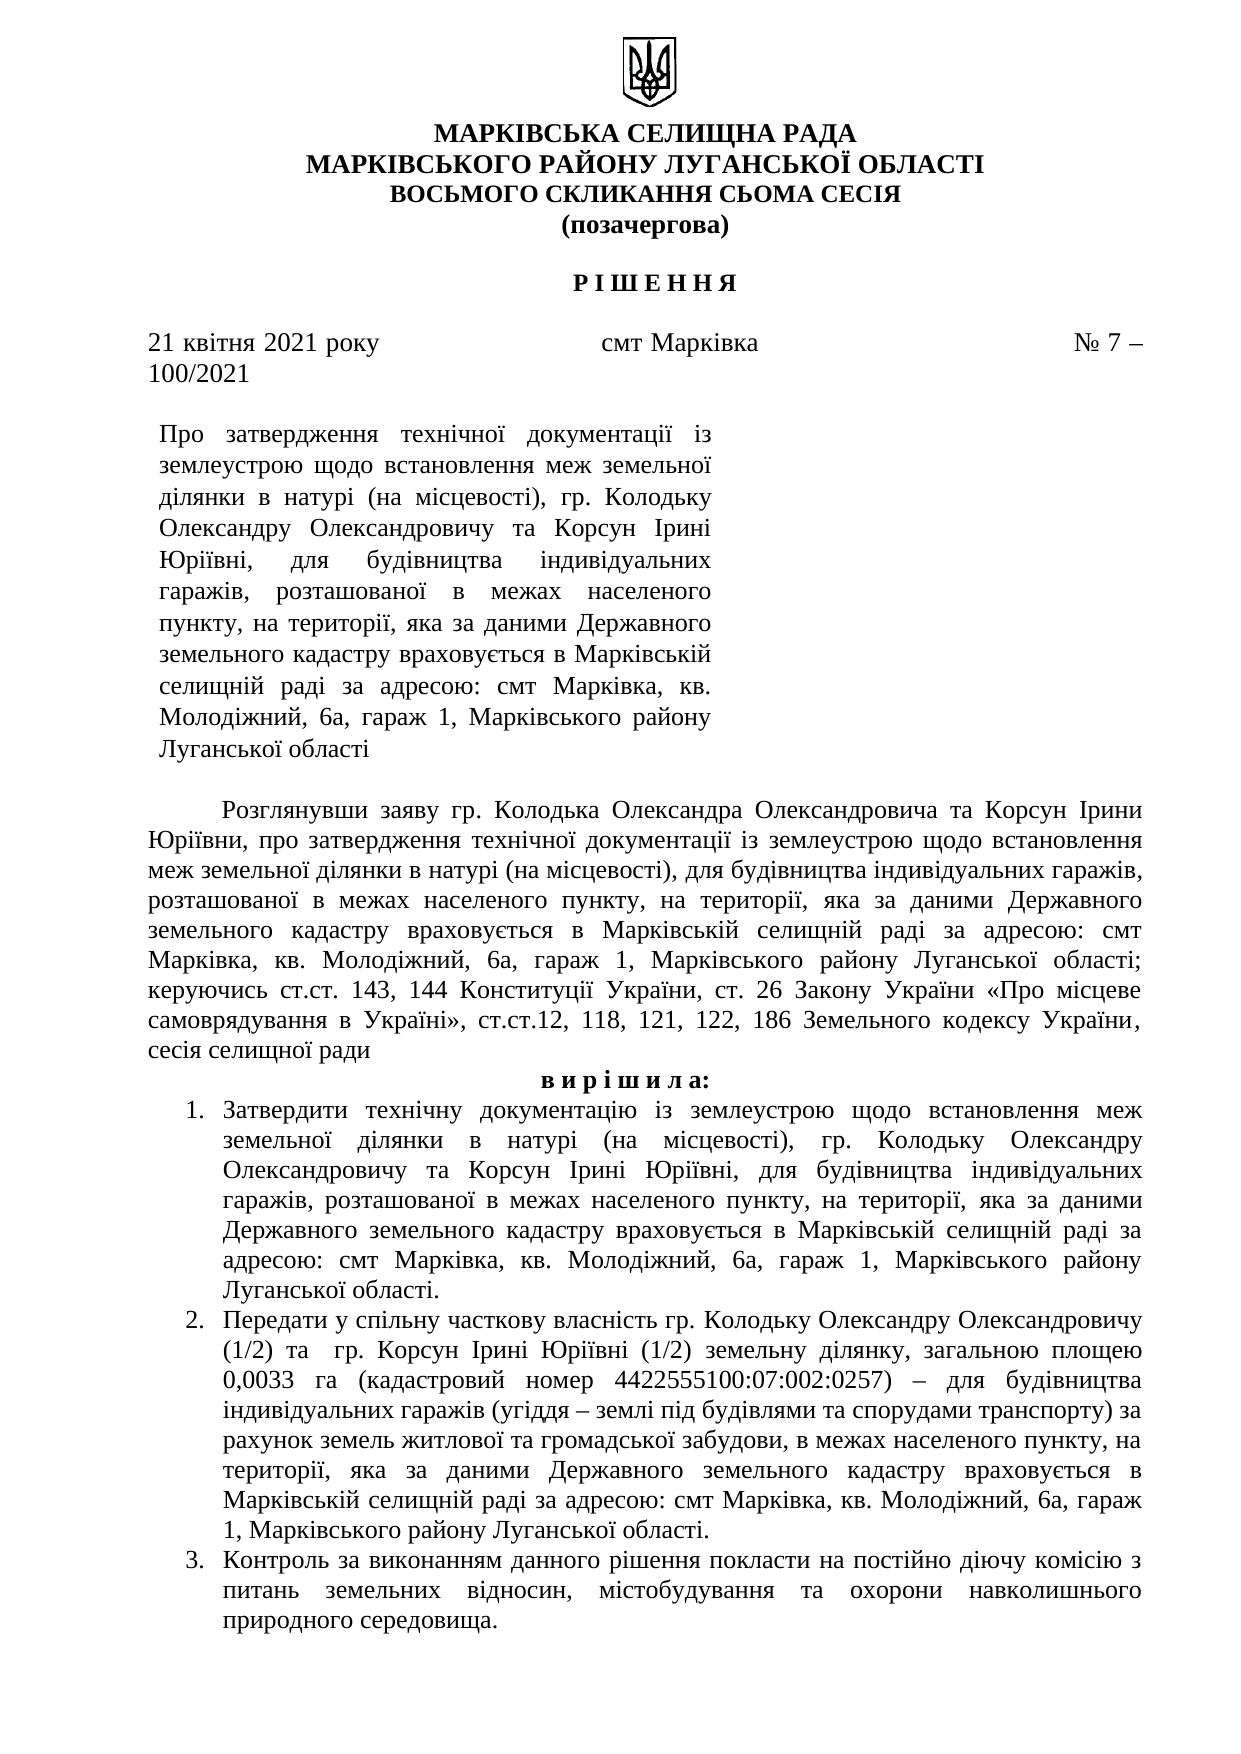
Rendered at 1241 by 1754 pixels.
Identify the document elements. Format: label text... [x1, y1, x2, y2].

text 21 квітня 2021 року смт Марківка № 7 – 100/2021 [148, 326, 1143, 388]
list Контроль за виконанням данного рішення покласти на постійно діючу комісію з питань земельних відносин, містобудування та охорони навколишнього природного середовища. [185, 1544, 1143, 1634]
text в и р і ш и л а: [148, 1064, 1143, 1094]
text Розглянувши заяву гр. Колодька Олександра Олександровича та Корсун Ірини Юріївни, про затвердження технічної документації із землеустрою щодо встановлення меж земельної ділянки в натурі (на місцевості), для будівництва індивідуальних гаражів, розташованої в межах населеного пункту, на території, яка за даними Державного земельного кадастру враховується в Марківській селищній раді за адресою: смт Марківка, кв. Молодіжний, 6а, гараж 1, Марківського району Луганської області; керуючись ст.ст. 143, 144 Конституції України, ст. 26 Закону України «Про місцеве самоврядування в Україні», ст.ст.12, 118, 121, 122, 186 Земельного кодексу України, сесія селищної ради [148, 794, 1143, 1064]
text (позачергова) [148, 208, 1143, 239]
subtitle МАРКІВСЬКА СЕЛИЩНА РАДА [148, 117, 1143, 148]
text Р І Ш Е Н Н Я [148, 268, 1143, 297]
table_header Про затвердження технічної документації із землеустрою щодо встановлення меж земельної ділянки в натурі (на місцевості), гр. Колодьку Олександру Олександровичу та Корсун Ірині Юріївні, для будівництва індивідуальних гаражів, розташованої в межах населеного пункту, на території, яка за даними Державного земельного кадастру враховується в Марківській селищній раді за адресою: смт Марківка, кв. Молодіжний, 6а, гараж 1, Марківського району Луганської області [148, 418, 732, 764]
subtitle МАРКІВСЬКОГО РАЙОНУ ЛУГАНСЬКОЇ ОБЛАСТІ [148, 148, 1143, 179]
picture [623, 37, 677, 107]
list Затвердити технічну документацію із землеустрою щодо встановлення меж земельної ділянки в натурі (на місцевості), гр. Колодьку Олександру Олександровичу та Корсун Ірині Юріївні, для будівництва індивідуальних гаражів, розташованої в межах населеного пункту, на території, яка за даними Державного земельного кадастру враховується в Марківській селищній раді за адресою: смт Марківка, кв. Молодіжний, 6а, гараж 1, Марківського району Луганської області. [185, 1094, 1143, 1304]
text ВОСЬМОГО СКЛИКАННЯ СЬОМА СЕСІЯ [148, 179, 1143, 208]
list Передати у спільну часткову власність гр. Колодьку Олександру Олександровичу (1/2) та гр. Корсун Ірині Юріївні (1/2) земельну ділянку, загальною площею 0,0033 га (кадастровий номер 4422555100:07:002:0257) – для будівництва індивідуальних гаражів (угіддя – землі під будівлями та спорудами транспорту) за рахунок земель житлової та громадської забудови, в межах населеного пункту, на території, яка за даними Державного земельного кадастру враховується в Марківській селищній раді за адресою: смт Марківка, кв. Молодіжний, 6а, гараж 1, Марківського району Луганської області. [185, 1304, 1143, 1544]
